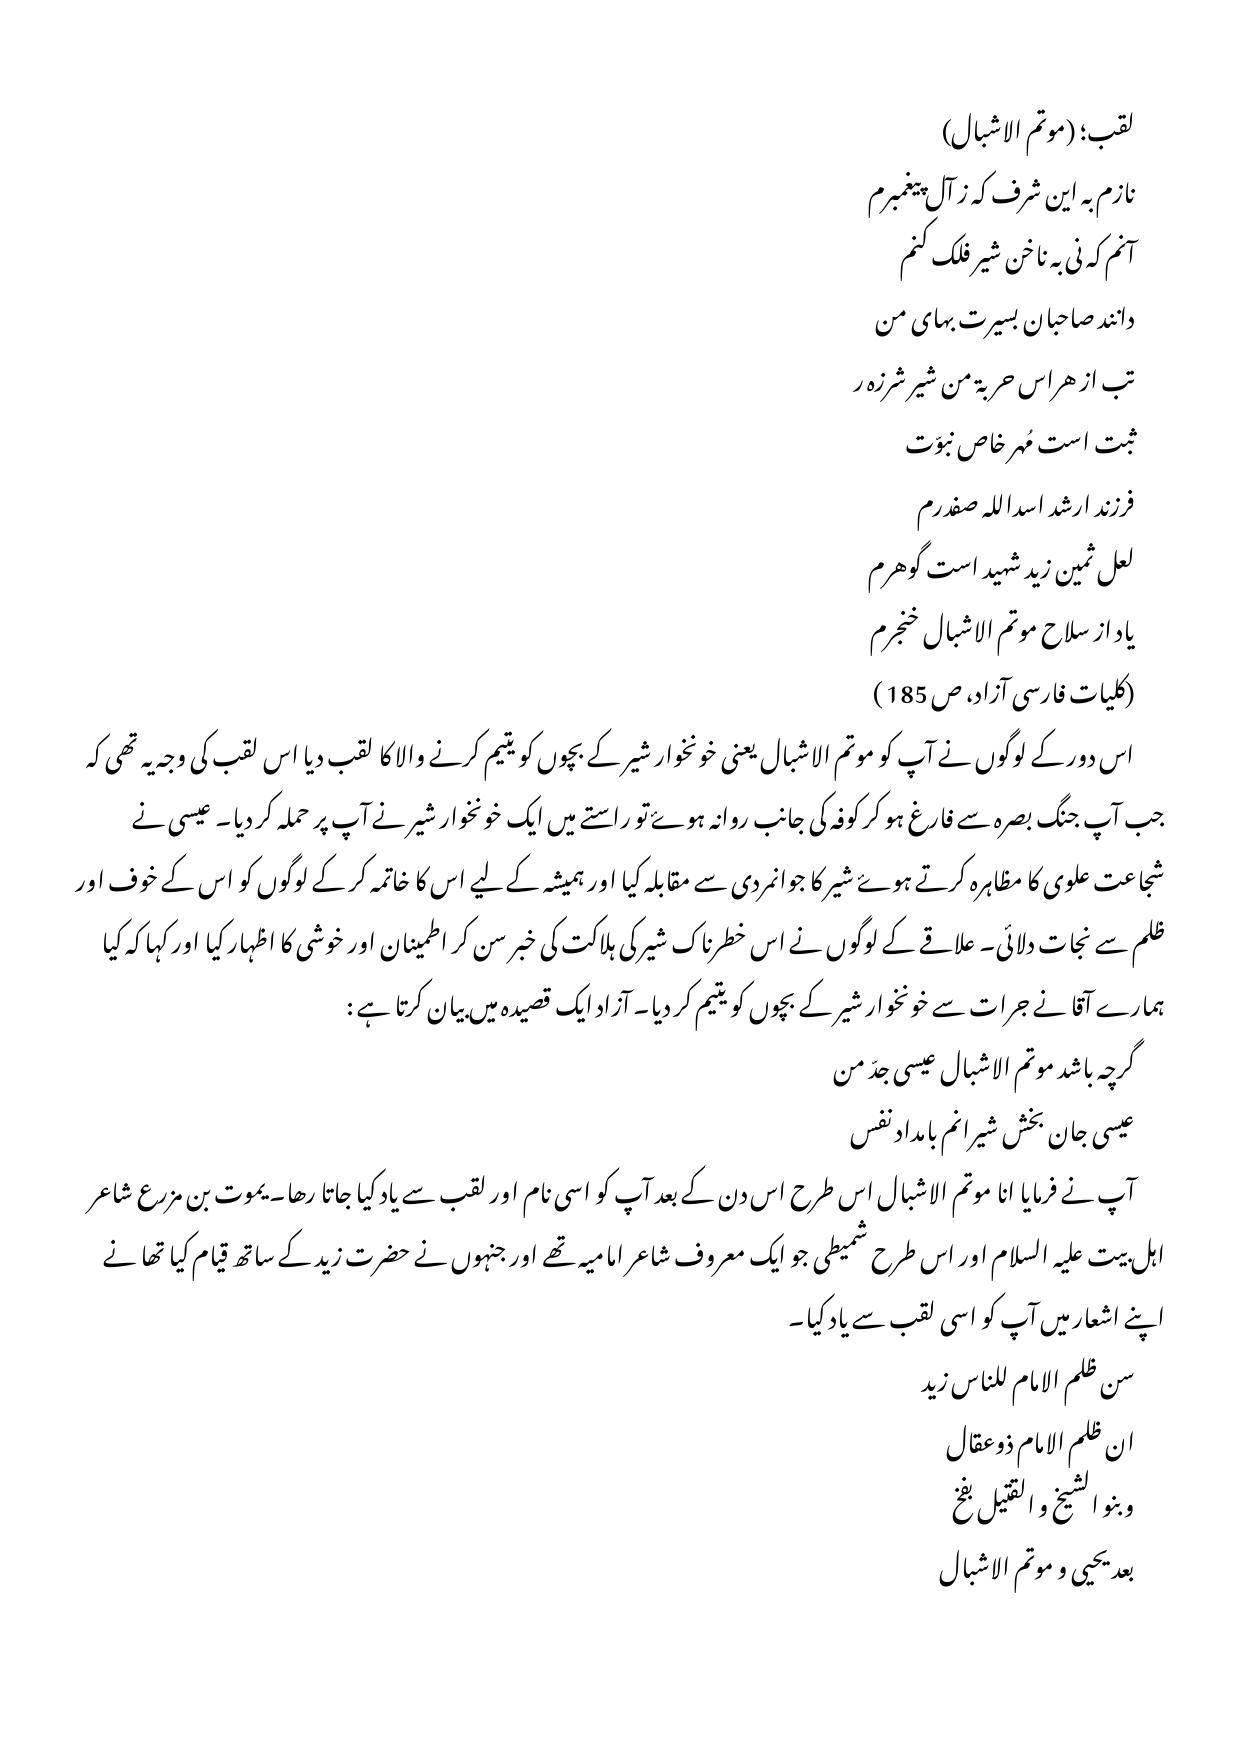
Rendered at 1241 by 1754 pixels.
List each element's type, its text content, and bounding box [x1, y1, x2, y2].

text سن ظلم الامام للناس زید [75, 1344, 1165, 1406]
text نازم به این شرف که ز آل پیغمبرم [75, 156, 1165, 219]
text بعد یحیى و موتم الاشبال [75, 1531, 1165, 1594]
text لعل ثمین زید شهید است گوهرم [75, 531, 1165, 594]
text آنم که نی به ناخن شیر فلک کنم [902, 219, 1165, 281]
text آپ نے فرمایا انا موتم الاشبال اس طرح اس دن کے بعد آپ کو اسی نام اور لقب سے یاد کیا جاتا رھا۔ یموت بن مزرع شاعر اہل بیت علیہ السلام اور اس طرح شمیطی جو ایک معروف شاعر امامیہ تھے اور جنہوں نے حضرت زید کے ساتھ قیام کیا تھا نے اپنے اشعار میں آپ کو اسی لقب سے یاد کیا۔ [75, 1156, 1165, 1344]
text فرزند ارشد اسدالله صفدرم [75, 469, 1165, 531]
text دانند صاحبان بسیرت بهای من [75, 281, 1165, 344]
text ثبت است مُهر خاص نبوّت [75, 406, 1165, 469]
text لقب؛ (موتم الاشبال) [75, 94, 1165, 156]
text ان ظلم الامام ذوعقال [75, 1406, 1165, 1469]
text عیسی جان بخش شیرانم بامداد نفس [75, 1094, 1165, 1156]
text و بنو الشیخ و القتیل بفخ [75, 1469, 1165, 1531]
text (کلیات فارسی آزاد، ص 185 ) [75, 656, 1165, 719]
text اس دور کے لوگوں نے آپ کو موتم الاشبال یعنی خونخوار شیر کے بچوں کو یتیم کرنے والا کا لقب دیا اس لقب کی وجہ یہ تھی کہ جب آپ جنگ بصرہ سے فارغ ہو کر کوفہ کی جانب روانہ ہوۓ تو راستے میں ایک خونخوار شیر نے آپ پر حملہ کر دیا۔ عیسی نے شجاعت علوی کا مظاہرہ کرتے ہوۓ شیر کا جوانمردی سے مقابلہ کیا اور ہمیشہ کے لیے اس کا خاتمہ کر کے لوگوں کو اس کے خوف اور ظلم سے نجات دلائی۔ علاقے کے لوگوں نے اس خطرناک شیر کی ہلاکت کی خبر سن کر اطمینان اور خوشی کا اظہار کیا اور کہا کہ کیا ہمارے آقا نے جرات سے خونخوار شیر کے بچوں کو یتیم کر دیا۔ آزاد ایک قصیده‌ میں بیان کرتا ہے : [75, 719, 1165, 1031]
text آنم که نی به ناخن شیر فلک کنم [75, 219, 934, 281]
text گرچه باشد موتم الاشبال عیسی جدّ من [75, 1031, 1165, 1094]
text تب از هراس حربة من شیر شرزه ر [75, 344, 1165, 406]
text یاد از سلاح موتم الاشبال خنجرم [75, 594, 1165, 656]
